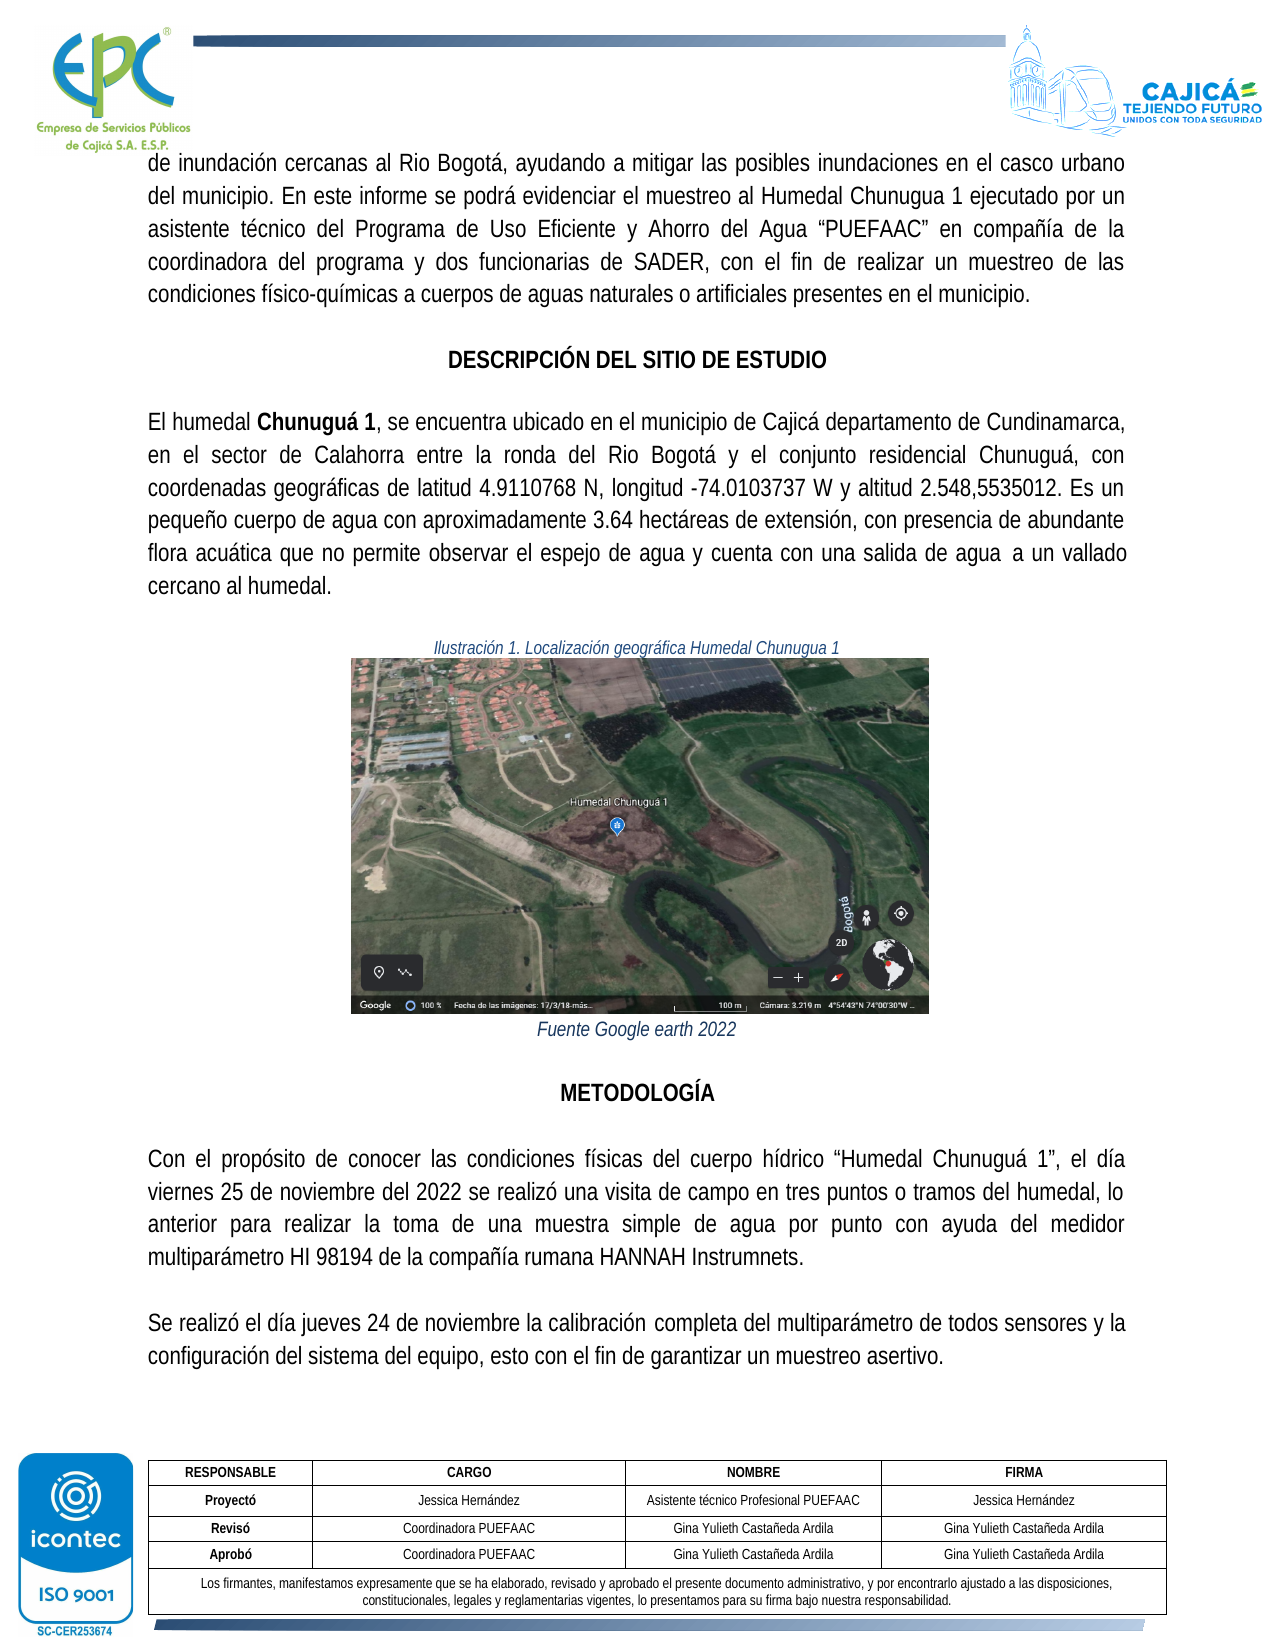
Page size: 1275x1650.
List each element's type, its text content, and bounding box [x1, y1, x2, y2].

picture [351, 658, 929, 1014]
text METODOLOGÍA [148, 1078, 1127, 1106]
picture [18, 1453, 134, 1637]
text Ilustración 1. Localización geográfica Humedal Chunugua 1 [148, 637, 1127, 659]
text Se realizó el día jueves 24 de noviembre la calibración completa del multiparámetro de todos sensores y la configuración del sistema del equipo, esto con el fin de garantizar un muestreo asertivo. [148, 1308, 1127, 1370]
picture [1005, 25, 1263, 138]
text DESCRIPCIÓN DEL SITIO DE ESTUDIO [148, 345, 1127, 374]
text Con el propósito de conocer las condiciones físicas del cuerpo hídrico “Humedal Chunuguá 1”, el día viernes 25 de noviembre del 2022 se realizó una visita de campo en tres puntos o tramos del humedal, lo anterior para realizar la toma de una muestra simple de agua por punto con ayuda del medidor multiparámetro HI 98194 de la compañía rumana HANNAH Instrumnets. [148, 1144, 1127, 1271]
picture [33, 25, 194, 156]
text El humedal Chunuguá 1, se encuentra ubicado en el municipio de Cajicá departamento de Cundinamarca, en el sector de Calahorra entre la ronda del Rio Bogotá y el conjunto residencial Chunuguá, con coordenadas geográficas de latitud 4.9110768 N, longitud -74.0103737 W y altitud 2.548,5535012. Es un pequeño cuerpo de agua con aproximadamente 3.64 hectáreas de extensión, con presencia de abundante flora acuática que no permite observar el espejo de agua y cuenta con una salida de agua a un vallado cercano al humedal. [148, 407, 1127, 600]
text Fuente Google earth 2022 [148, 1017, 1127, 1041]
